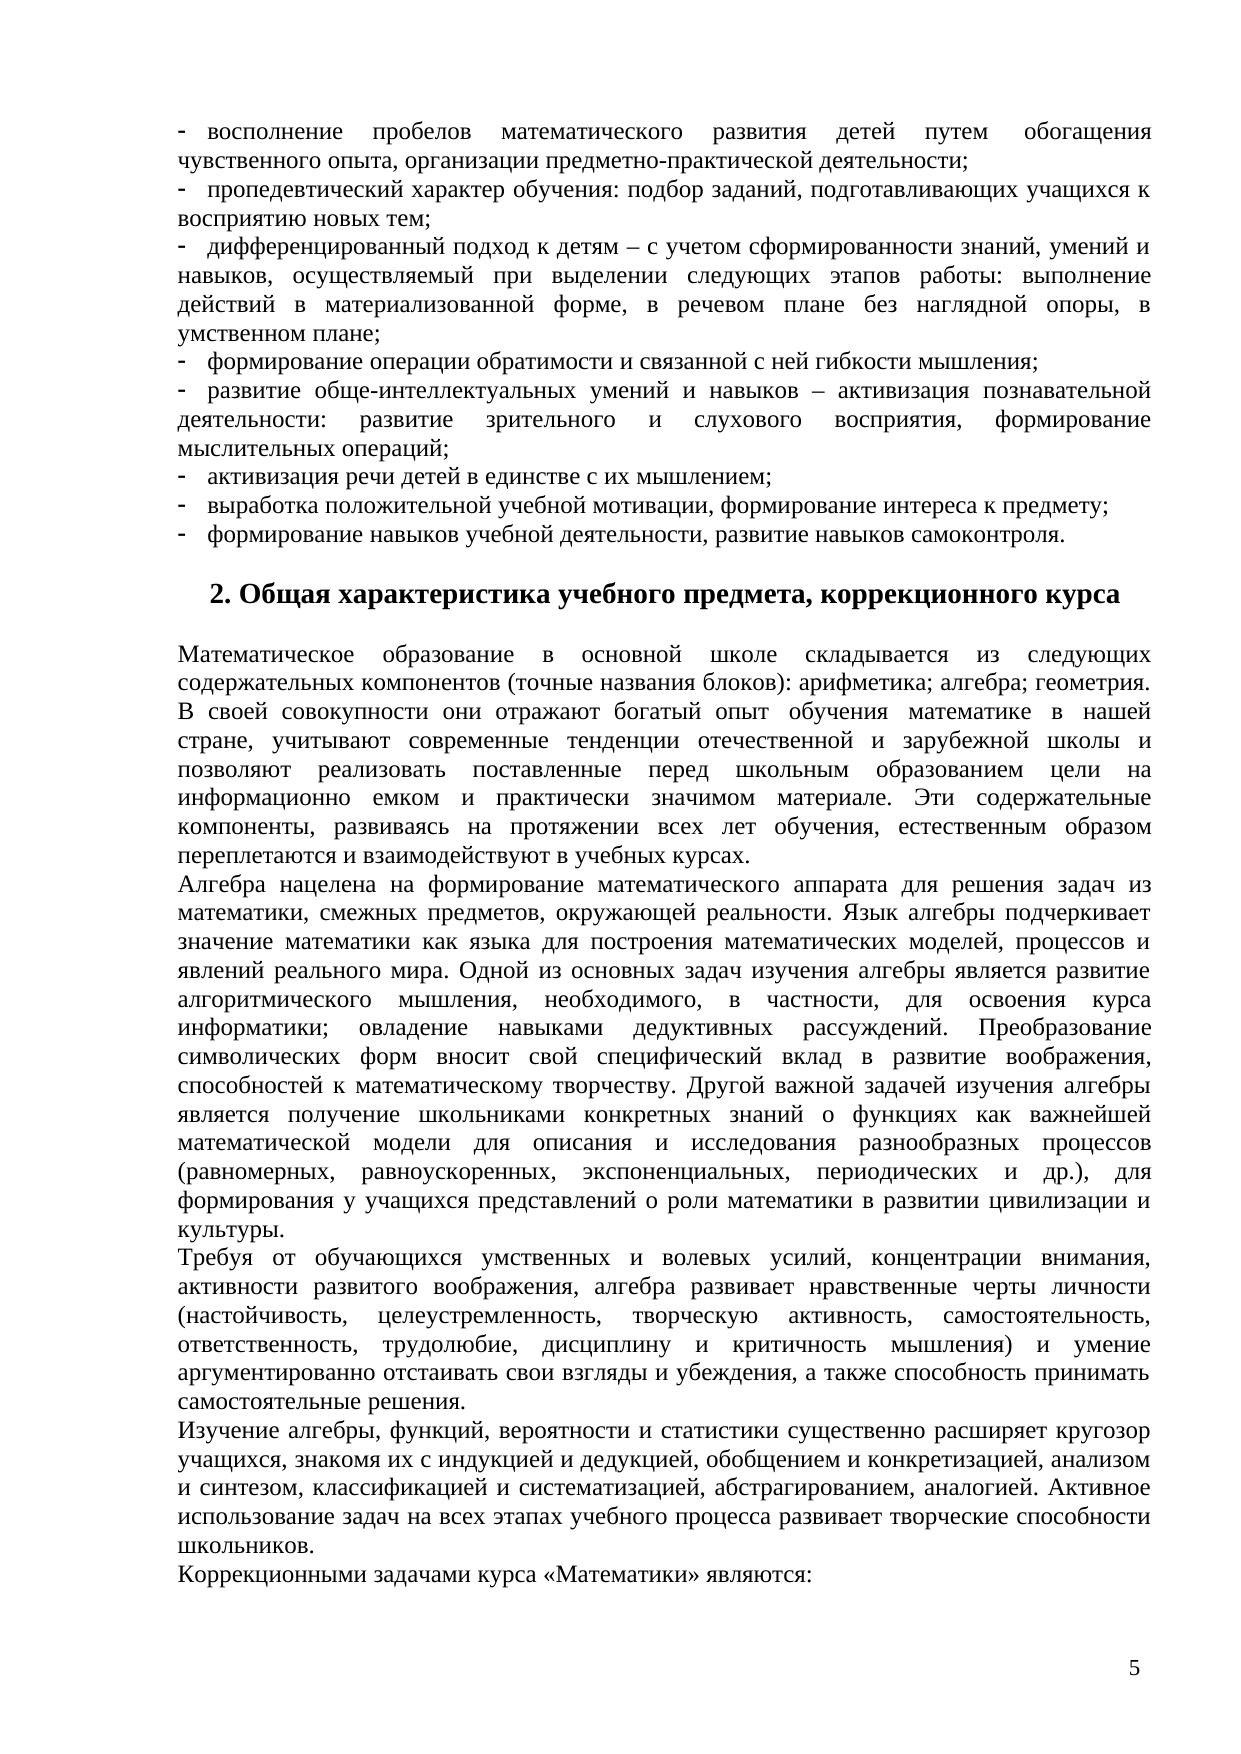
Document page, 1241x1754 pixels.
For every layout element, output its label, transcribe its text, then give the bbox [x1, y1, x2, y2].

text Изучение алгебры, функций, вероятности и статистики существенно расширяет кругозор учащихся, знакомя их с индукцией и дедукцией, обобщением и конкретизацией, анализом и синтезом, классификацией и систематизацией, абстрагированием, аналогией. Активное использование задач на всех этапах учебного процесса развивает творческие способности школьников. [177, 1415, 1152, 1559]
text Требуя от обучающихся умственных и волевых усилий, концентрации внимания, активности развитого воображения, алгебра развивает нравственные черты личности (настойчивость, целеустремленность, творческую активность, самостоятельность, ответственность, трудолюбие, дисциплину и критичность мышления) и умение аргументированно отстаивать свои взгляды и убеждения, а также способность принимать самостоятельные решения. [177, 1242, 1151, 1415]
list пропедевтический характер обучения: подбор заданий, подготавливающих учащихся к восприятию новых тем; [177, 174, 1151, 231]
list восполнение пробелов математического развития детей путем обогащения чувственного опыта, организации предметно-практической деятельности; [177, 116, 1151, 174]
text Коррекционными задачами курса «Математики» являются: [177, 1559, 1209, 1587]
list активизация речи детей в единстве с их мышлением; [177, 461, 1209, 490]
list формирование операции обратимости и связанной с ней гибкости мышления; [177, 346, 1209, 375]
subtitle Общая характеристика учебного предмета, коррекционного курса [209, 576, 1209, 610]
text Математическое образование в основной школе складывается из следующих содержательных компонентов (точные названия блоков): арифметика; алгебра; геометрия. В своей совокупности они отражают богатый опыт обучения математике в нашей стране, учитывают современные тенденции отечественной и зарубежной школы и позволяют реализовать поставленные перед школьным образованием цели на информационно емком и практически значимом материале. Эти содержательные компоненты, развиваясь на протяжении всех лет обучения, естественным образом переплетаются и взаимодействуют в учебных курсах. [177, 639, 1152, 869]
list развитие обще-интеллектуальных умений и навыков – активизация познавательной деятельности: развитие зрительного и слухового восприятия, формирование мыслительных операций; [177, 375, 1151, 461]
list выработка положительной учебной мотивации, формирование интереса к предмету; [177, 490, 1209, 519]
text Алгебра нацелена на формирование математического аппарата для решения задач из математики, смежных предметов, окружающей реальности. Язык алгебры подчеркивает значение математики как языка для построения математических моделей, процессов и явлений реального мира. Одной из основных задач изучения алгебры является развитие алгоритмического мышления, необходимого, в частности, для освоения курса информатики; овладение навыками дедуктивных рассуждений. Преобразование символических форм вносит свой специфический вклад в развитие воображения, способностей к математическому творчеству. Другой важной задачей изучения алгебры является получение школьниками конкретных знаний о функциях как важнейшей математической модели для описания и исследования разнообразных процессов (равномерных, равноускоренных, экспоненциальных, периодических и др.), для формирования у учащихся представлений о роли математики в развитии цивилизации и культуры. [177, 869, 1152, 1242]
list формирование навыков учебной деятельности, развитие навыков самоконтроля. [177, 519, 1209, 548]
list дифференцированный подход к детям – с учетом сформированности знаний, умений и навыков, осуществляемый при выделении следующих этапов работы: выполнение действий в материализованной форме, в речевом плане без наглядной опоры, в умственном плане; [177, 231, 1151, 346]
